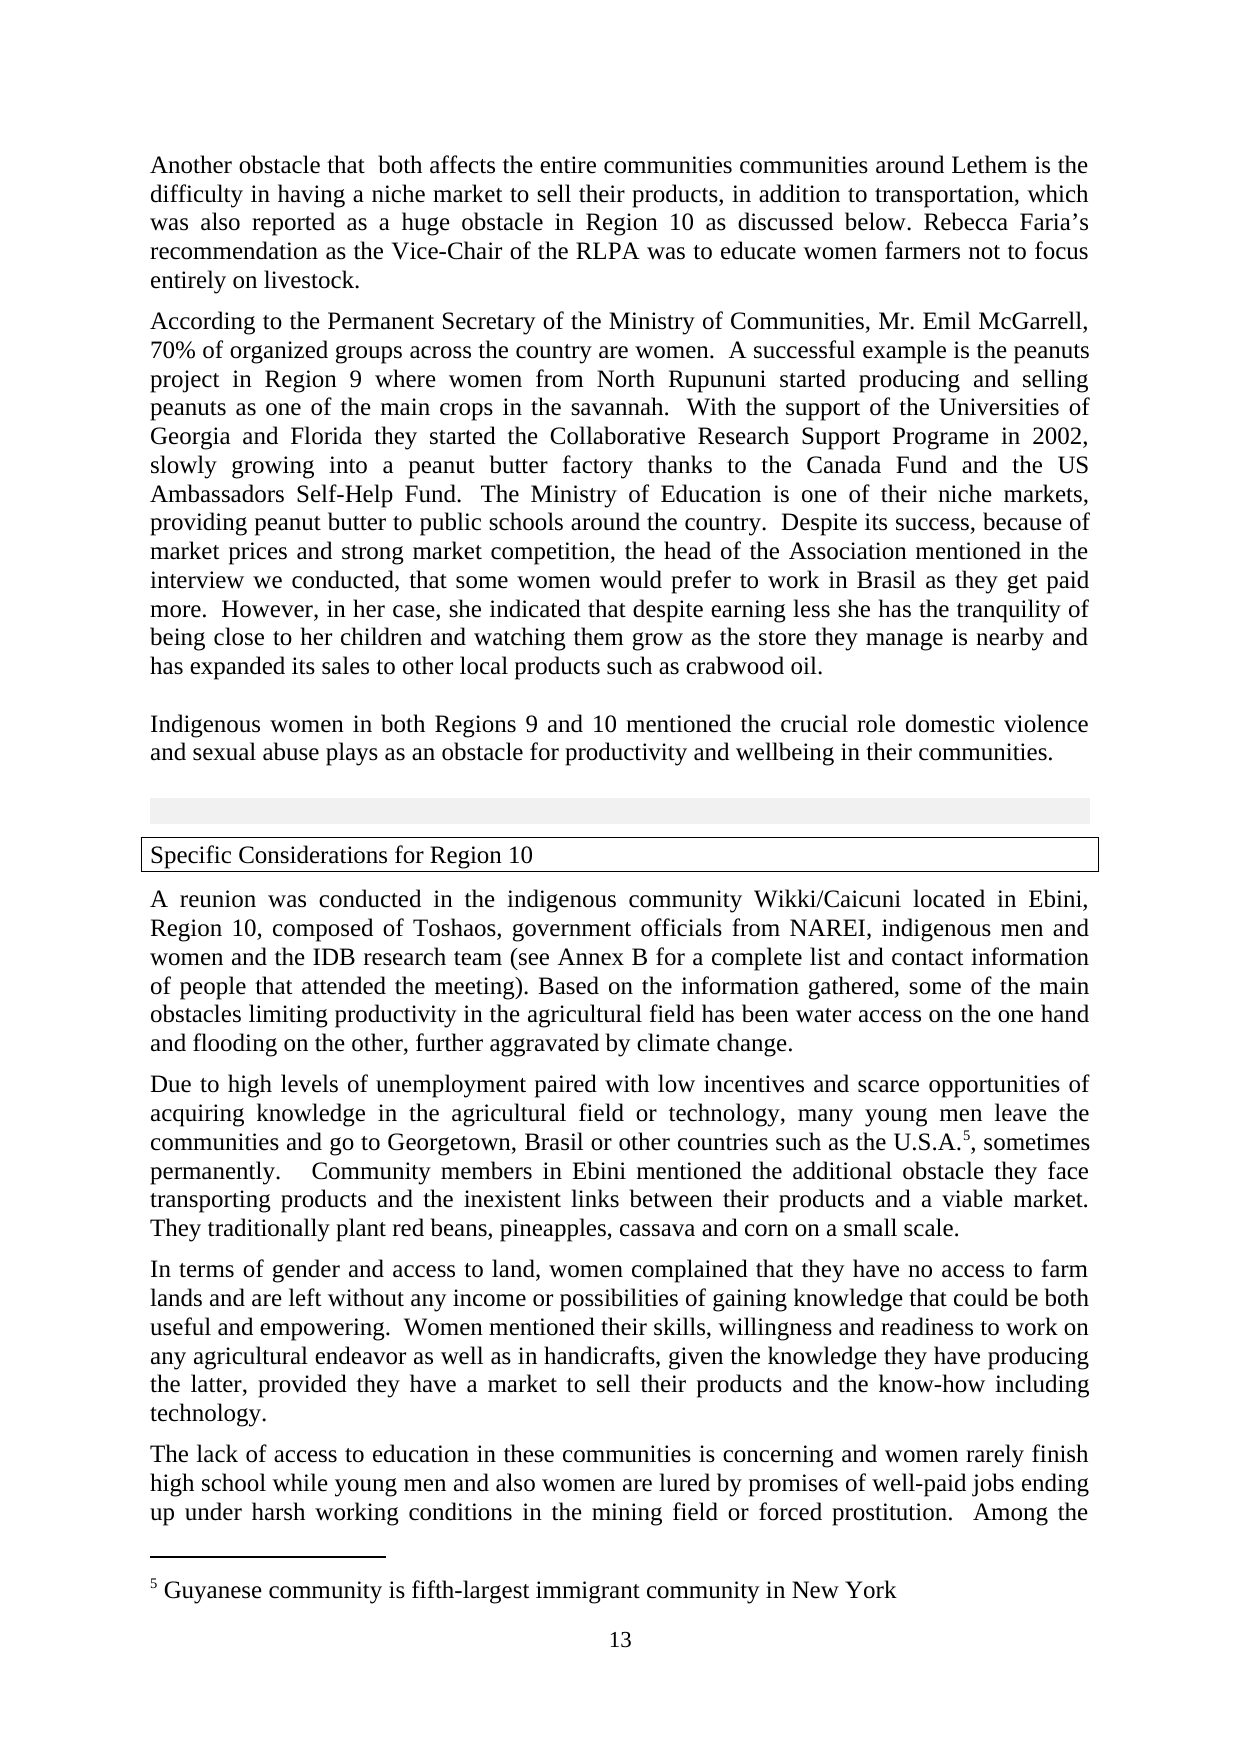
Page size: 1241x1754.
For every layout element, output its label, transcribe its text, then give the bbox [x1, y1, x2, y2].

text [150, 1439, 1090, 1526]
text Another obstacle that both affects the entire communities communities around Lethem is the difficulty in having a niche market to sell their products, in addition to transportation, which was also reported as a huge obstacle in Region 10 as discussed below. Rebecca Faria’s recommendation as the Vice-Chair of the RLPA was to educate women farmers not to focus entirely on livestock. [150, 150, 1090, 294]
text A reunion was conducted in the indigenous community Wikki/Caicuni located in Ebini, Region 10, composed of Toshaos, government officials from NAREI, indigenous men and women and the IDB research team (see Annex B for a complete list and contact information of people that attended the meeting). Based on the information gathered, some of the main obstacles limiting productivity in the agricultural field has been water access on the one hand and flooding on the other, further aggravated by climate change. [150, 884, 1090, 1057]
text Due to high levels of unemployment paired with low incentives and scarce opportunities of acquiring knowledge in the agricultural field or technology, many young men leave the communities and go to Georgetown, Brasil or other countries such as the U.S.A., sometimes permanently. Community members in Ebini mentioned the additional obstacle they face transporting products and the inexistent links between their products and a viable market. They traditionally plant red beans, pineapples, cassava and corn on a small scale. [150, 1069, 1090, 1242]
text In terms of gender and access to land, women complained that they have no access to farm lands and are left without any income or possibilities of gaining knowledge that could be both useful and empowering. Women mentioned their skills, willingness and readiness to work on any agricultural endeavor as well as in handicrafts, given the knowledge they have producing the latter, provided they have a market to sell their products and the know-how including technology. [150, 1254, 1090, 1427]
text Indigenous women in both Regions 9 and 10 mentioned the crucial role domestic violence and sexual abuse plays as an obstacle for productivity and wellbeing in their communities. [150, 709, 1090, 766]
text According to the Permanent Secretary of the Ministry of Communities, Mr. Emil McGarrell, 70% of organized groups across the country are women. A successful example is the peanuts project in Region 9 where women from North Rupununi started producing and selling peanuts as one of the main crops in the savannah. With the support of the Universities of Georgia and Florida they started the Collaborative Research Support Programe in 2002, slowly growing into a peanut butter factory thanks to the Canada Fund and the US Ambassadors Self-Help Fund. The Ministry of Education is one of their niche markets, providing peanut butter to public schools around the country. Despite its success, because of market prices and strong market competition, the head of the Association mentioned in the interview we conducted, that some women would prefer to work in Brasil as they get paid more. However, in her case, she indicated that despite earning less she has the tranquility of being close to her children and watching them grow as the store they manage is nearby and has expanded its sales to other local products such as crabwood oil. [150, 306, 1090, 680]
text Specific Considerations for Region 10 [142, 838, 1098, 871]
